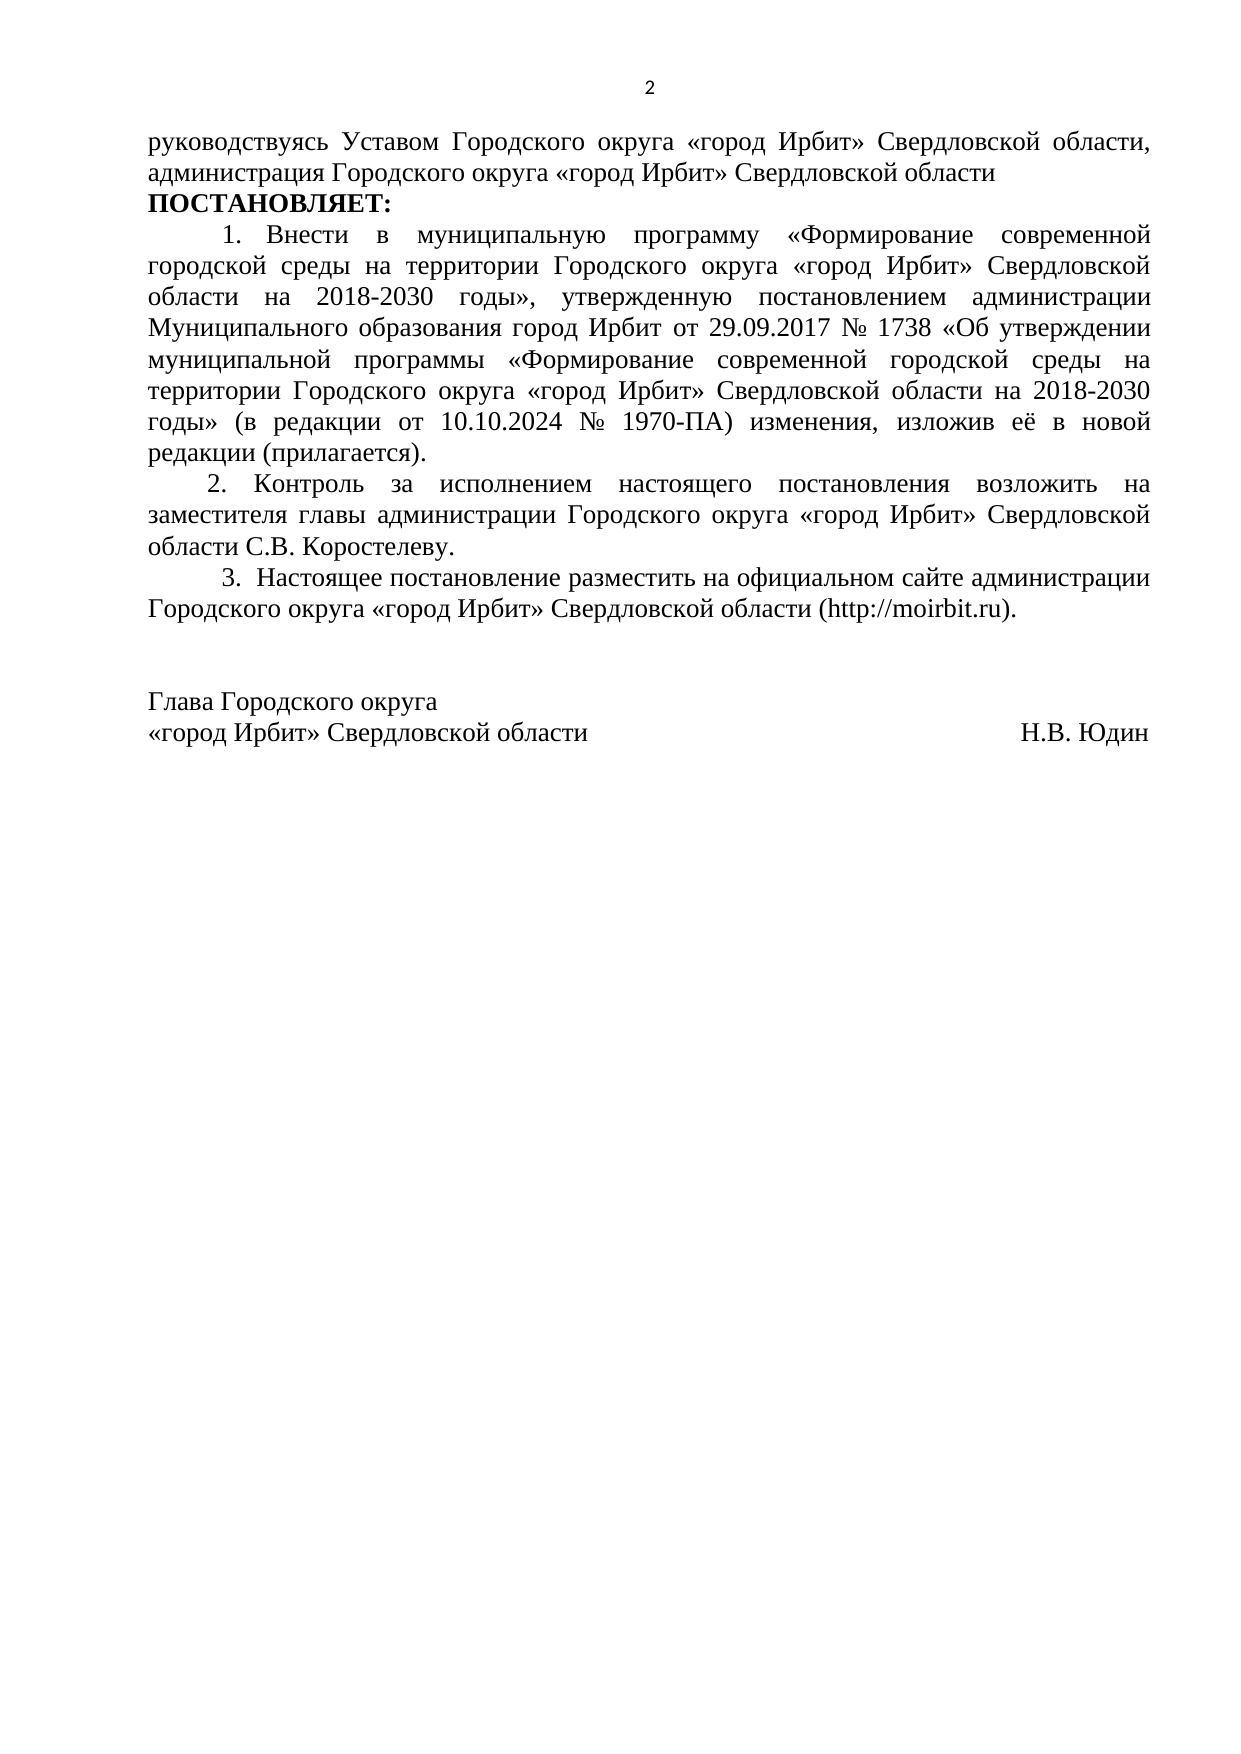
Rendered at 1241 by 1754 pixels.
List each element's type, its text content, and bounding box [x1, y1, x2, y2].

text ПОСТАНОВЛЯЕТ: [148, 187, 1152, 218]
text Глава Городского округа [148, 685, 1152, 716]
text «город Ирбит» Свердловской области Н.В. Юдин [148, 716, 1152, 748]
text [148, 125, 1152, 187]
title 2. Контроль за исполнением настоящего постановления возложить на заместителя главы администрации Городского округа «город Ирбит» Свердловской области С.В. Коростелеву. [148, 467, 1152, 561]
text 3. Настоящее постановление разместить на официальном сайте администрации Городского округа «город Ирбит» Свердловской области (http://moirbit.ru). [148, 561, 1152, 623]
title Внести в муниципальную программу «Формирование современной городской среды на территории Городского округа «город Ирбит» Свердловской области на 2018-2030 годы», утвержденную постановлением администрации Муниципального образования город Ирбит от 29.09.2017 № 1738 «Об утверждении муниципальной программы «Формирование современной городской среды на территории Городского округа «город Ирбит» Свердловской области на 2018-2030 годы» (в редакции от 10.10.2024 № 1970-ПА) изменения, изложив её в новой редакции (прилагается). [148, 218, 1152, 467]
